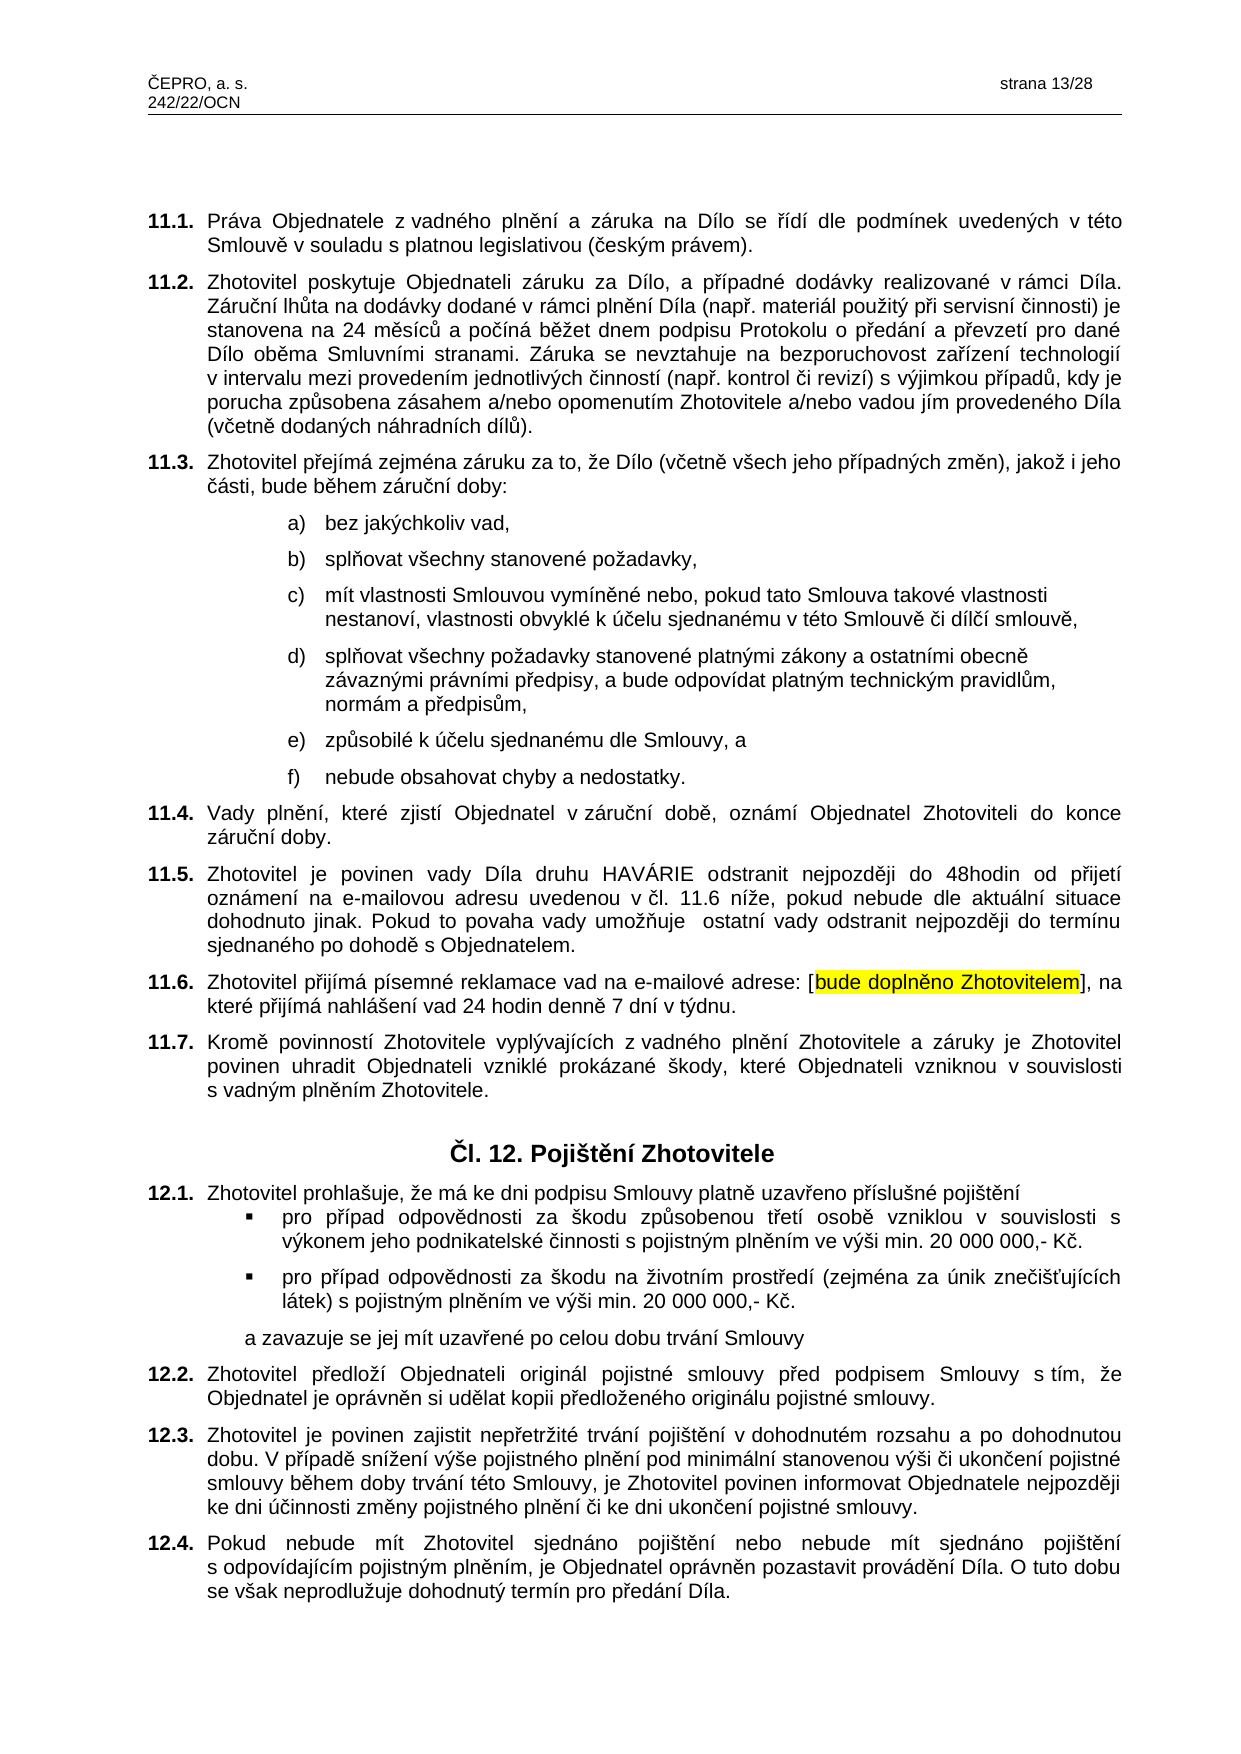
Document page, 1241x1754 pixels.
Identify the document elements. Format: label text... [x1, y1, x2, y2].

list bez jakýchkoliv vad, [287, 510, 1122, 534]
list mít vlastnosti Smlouvou vymíněné nebo, pokud tato Smlouva takové vlastnosti nestanoví, vlastnosti obvyklé k účelu sjednanému v této Smlouvě či dílčí smlouvě, [287, 583, 1122, 631]
list Zhotovitel je povinen vady Díla druhu HAVÁRIE odstranit nejpozději do 48hodin od přijetí oznámení na e-mailovou adresu uvedenou v čl. 11.6 níže, pokud nebude dle aktuální situace dohodnuto jinak. Pokud to povaha vady umožňuje ostatní vady odstranit nejpozději do termínu sjednaného po dohodě s Objednatelem. [148, 861, 1122, 957]
list Pojištění Zhotovitele [102, 1139, 1122, 1168]
list Zhotovitel prohlašuje, že má ke dni podpisu Smlouvy platně uzavřeno příslušné pojištění [148, 1181, 1122, 1205]
list pro případ odpovědnosti za škodu způsobenou třetí osobě vzniklou v souvislosti s výkonem jeho podnikatelské činnosti s pojistným plněním ve výši min. 20 000 000,- Kč. [244, 1205, 1122, 1253]
list nebude obsahovat chyby a nedostatky. [287, 764, 1122, 788]
list způsobilé k účelu sjednanému dle Smlouvy, a [287, 728, 1122, 752]
list splňovat všechny stanovené požadavky, [287, 547, 1122, 571]
list splňovat všechny požadavky stanovené platnými zákony a ostatními obecně závaznými právními předpisy, a bude odpovídat platným technickým pravidlům, normám a předpisům, [287, 644, 1122, 716]
list Pokud nebude mít Zhotovitel sjednáno pojištění nebo nebude mít sjednáno pojištění s odpovídajícím pojistným plněním, je Objednatel oprávněn pozastavit provádění Díla. O tuto dobu se však neprodlužuje dohodnutý termín pro předání Díla. [148, 1531, 1122, 1603]
list Práva Objednatele z vadného plnění a záruka na Dílo se řídí dle podmínek uvedených v této Smlouvě v souladu s platnou legislativou (českým právem). [148, 209, 1122, 257]
list Kromě povinností Zhotovitele vyplývajících z vadného plnění Zhotovitele a záruky je Zhotovitel povinen uhradit Objednateli vzniklé prokázané škody, které Objednateli vzniknou v souvislosti s vadným plněním Zhotovitele. [148, 1030, 1122, 1102]
list Zhotovitel poskytuje Objednateli záruku za Dílo, a případné dodávky realizované v rámci Díla. Záruční lhůta na dodávky dodané v rámci plnění Díla (např. materiál použitý při servisní činnosti) je stanovena na 24 měsíců a počíná běžet dnem podpisu Protokolu o předání a převzetí pro dané Dílo oběma Smluvními stranami. Záruka se nevztahuje na bezporuchovost zařízení technologií v intervalu mezi provedením jednotlivých činností (např. kontrol či revizí) s výjimkou případů, kdy je porucha způsobena zásahem a/nebo opomenutím Zhotovitele a/nebo vadou jím provedeného Díla (včetně dodaných náhradních dílů). [148, 270, 1122, 437]
list Vady plnění, které zjistí Objednatel v záruční době, oznámí Objednatel Zhotoviteli do konce záruční doby. [148, 801, 1122, 849]
text a zavazuje se jej mít uzavřené po celou dobu trvání Smlouvy [244, 1326, 1122, 1350]
list Zhotovitel přejímá zejména záruku za to, že Dílo (včetně všech jeho případných změn), jakož i jeho části, bude během záruční doby: [148, 450, 1122, 498]
list Zhotovitel je povinen zajistit nepřetržité trvání pojištění v dohodnutém rozsahu a po dohodnutou dobu. V případě snížení výše pojistného plnění pod minimální stanovenou výši či ukončení pojistné smlouvy během doby trvání této Smlouvy, je Zhotovitel povinen informovat Objednatele nejpozději ke dni účinnosti změny pojistného plnění či ke dni ukončení pojistné smlouvy. [148, 1423, 1122, 1518]
list Zhotovitel předloží Objednateli originál pojistné smlouvy před podpisem Smlouvy s tím, že Objednatel je oprávněn si udělat kopii předloženého originálu pojistné smlouvy. [148, 1362, 1122, 1410]
list pro případ odpovědnosti za škodu na životním prostředí (zejména za únik znečišťujících látek) s pojistným plněním ve výši min. 20 000 000,- Kč. [244, 1265, 1122, 1313]
list Zhotovitel přijímá písemné reklamace vad na e-mailové adrese: [bude doplněno Zhotovitelem], na které přijímá nahlášení vad 24 hodin denně 7 dní v týdnu. [148, 970, 1122, 1018]
